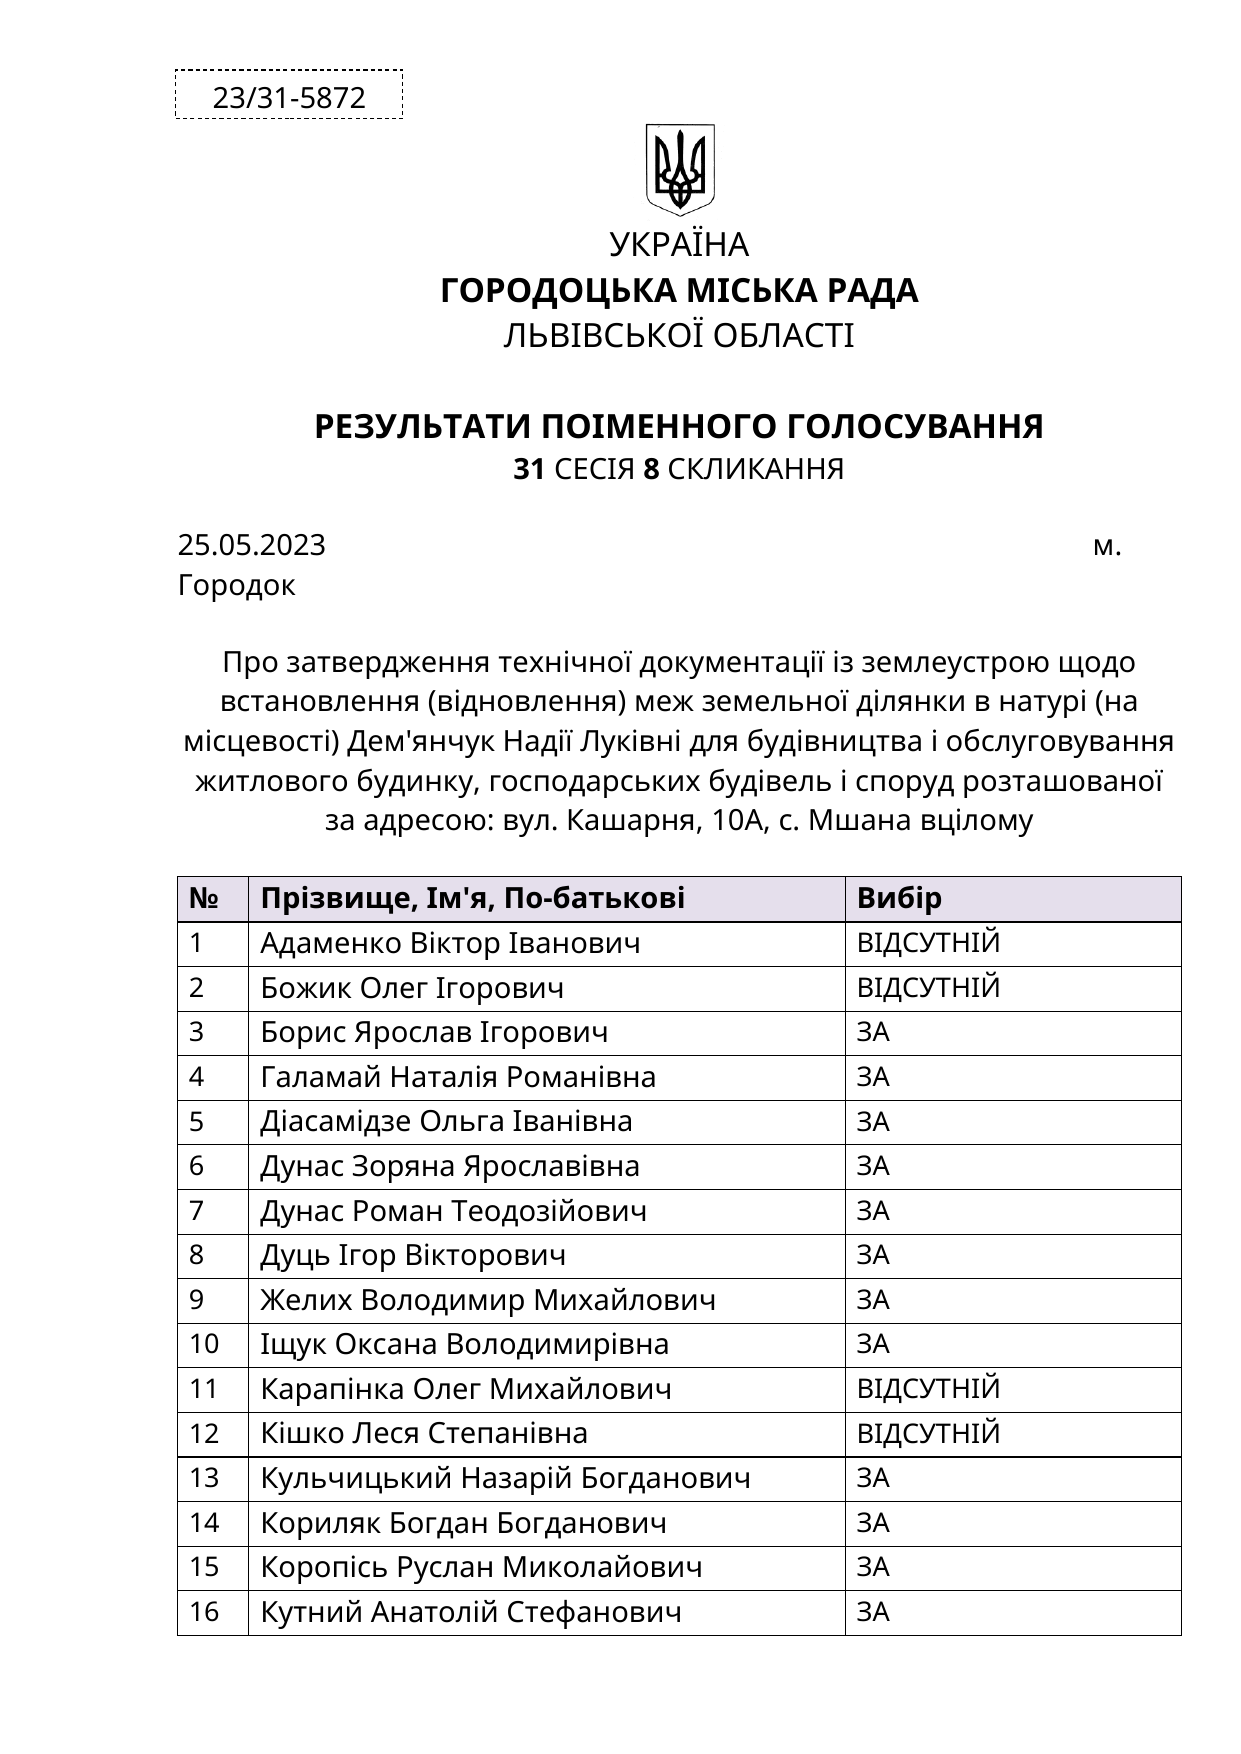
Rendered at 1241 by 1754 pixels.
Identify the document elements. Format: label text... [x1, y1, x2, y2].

table_cell 14 [178, 1502, 248, 1546]
table_cell 16 [178, 1591, 248, 1635]
table_cell Галамай Наталія Романівна [249, 1056, 845, 1100]
table_cell Божик Олег Ігорович [249, 967, 845, 1011]
table_cell ВІДСУТНІЙ [846, 1368, 1181, 1412]
table_cell 11 [178, 1368, 248, 1412]
text 31 СЕСІЯ 8 СКЛИКАННЯ [177, 448, 1181, 488]
table_cell Дунас Зоряна Ярославівна [249, 1145, 845, 1189]
table_cell 13 [178, 1458, 248, 1501]
table_cell 4 [178, 1056, 248, 1100]
table_cell ЗА [846, 1101, 1181, 1144]
table_cell 9 [178, 1279, 248, 1323]
table_cell 2 [178, 967, 248, 1011]
table_cell Кутний Анатолій Стефанович [249, 1591, 845, 1635]
table_cell ВІДСУТНІЙ [846, 923, 1181, 966]
table_cell ЗА [846, 1458, 1181, 1501]
table_cell 10 [178, 1324, 248, 1367]
table_cell 6 [178, 1145, 248, 1189]
text 25.05.2023 м. Городок [177, 525, 1181, 604]
table_cell Адаменко Віктор Іванович [249, 923, 845, 966]
text УКРАЇНА [177, 221, 1181, 266]
table_cell ЗА [846, 1502, 1181, 1546]
text ЛЬВІВСЬКОЇ ОБЛАСТІ [177, 312, 1181, 357]
table_cell ВІДСУТНІЙ [846, 967, 1181, 1011]
table_cell 7 [178, 1190, 248, 1233]
table_cell Іщук Оксана Володимирівна [249, 1324, 845, 1367]
table_cell ВІДСУТНІЙ [846, 1413, 1181, 1456]
table_cell ЗА [846, 1235, 1181, 1278]
table_cell Борис Ярослав Ігорович [249, 1012, 845, 1055]
table_cell ЗА [846, 1547, 1181, 1590]
table_cell Дунас Роман Теодозійович [249, 1190, 845, 1233]
table_header № [178, 877, 248, 921]
table_cell 15 [178, 1547, 248, 1590]
table_cell 8 [178, 1235, 248, 1278]
table_cell Кориляк Богдан Богданович [249, 1502, 845, 1546]
text Про затвердження технічної документації із землеустрою щодо встановлення (відновлення) меж земельної ділянки в натурі (на місцевості) Дем'янчук Надії Луківні для будівництва і обслуговування житлового будинку, господарських будівель і споруд розташованої за адресою: вул. Кашарня, 10А, с. Мшана вцілому [177, 641, 1181, 839]
text ГОРОДОЦЬКА МІСЬКА РАДА [177, 266, 1181, 312]
table_cell Діасамідзе Ольга Іванівна [249, 1101, 845, 1144]
text РЕЗУЛЬТАТИ ПОІМЕННОГО ГОЛОСУВАННЯ [177, 403, 1181, 448]
table_cell Желих Володимир Михайлович [249, 1279, 845, 1323]
table_cell 5 [178, 1101, 248, 1144]
table_cell Карапінка Олег Михайлович [249, 1368, 845, 1412]
table_cell Кішко Леся Степанівна [249, 1413, 845, 1456]
table_cell ЗА [846, 1012, 1181, 1055]
table_header Вибір [846, 877, 1181, 921]
table_cell Коропісь Руслан Миколайович [249, 1547, 845, 1590]
table_cell 1 [178, 923, 248, 966]
picture [633, 118, 726, 221]
table_cell 3 [178, 1012, 248, 1055]
table_cell ЗА [846, 1279, 1181, 1323]
table_cell ЗА [846, 1591, 1181, 1635]
table_header Прізвище, Ім'я, По-батькові [249, 877, 845, 921]
table_cell Кульчицький Назарій Богданович [249, 1458, 845, 1501]
table_cell ЗА [846, 1056, 1181, 1100]
table_cell ЗА [846, 1190, 1181, 1233]
table_cell ЗА [846, 1324, 1181, 1367]
table_cell Дуць Ігор Вікторович [249, 1235, 845, 1278]
table_cell 12 [178, 1413, 248, 1456]
table_cell ЗА [846, 1145, 1181, 1189]
